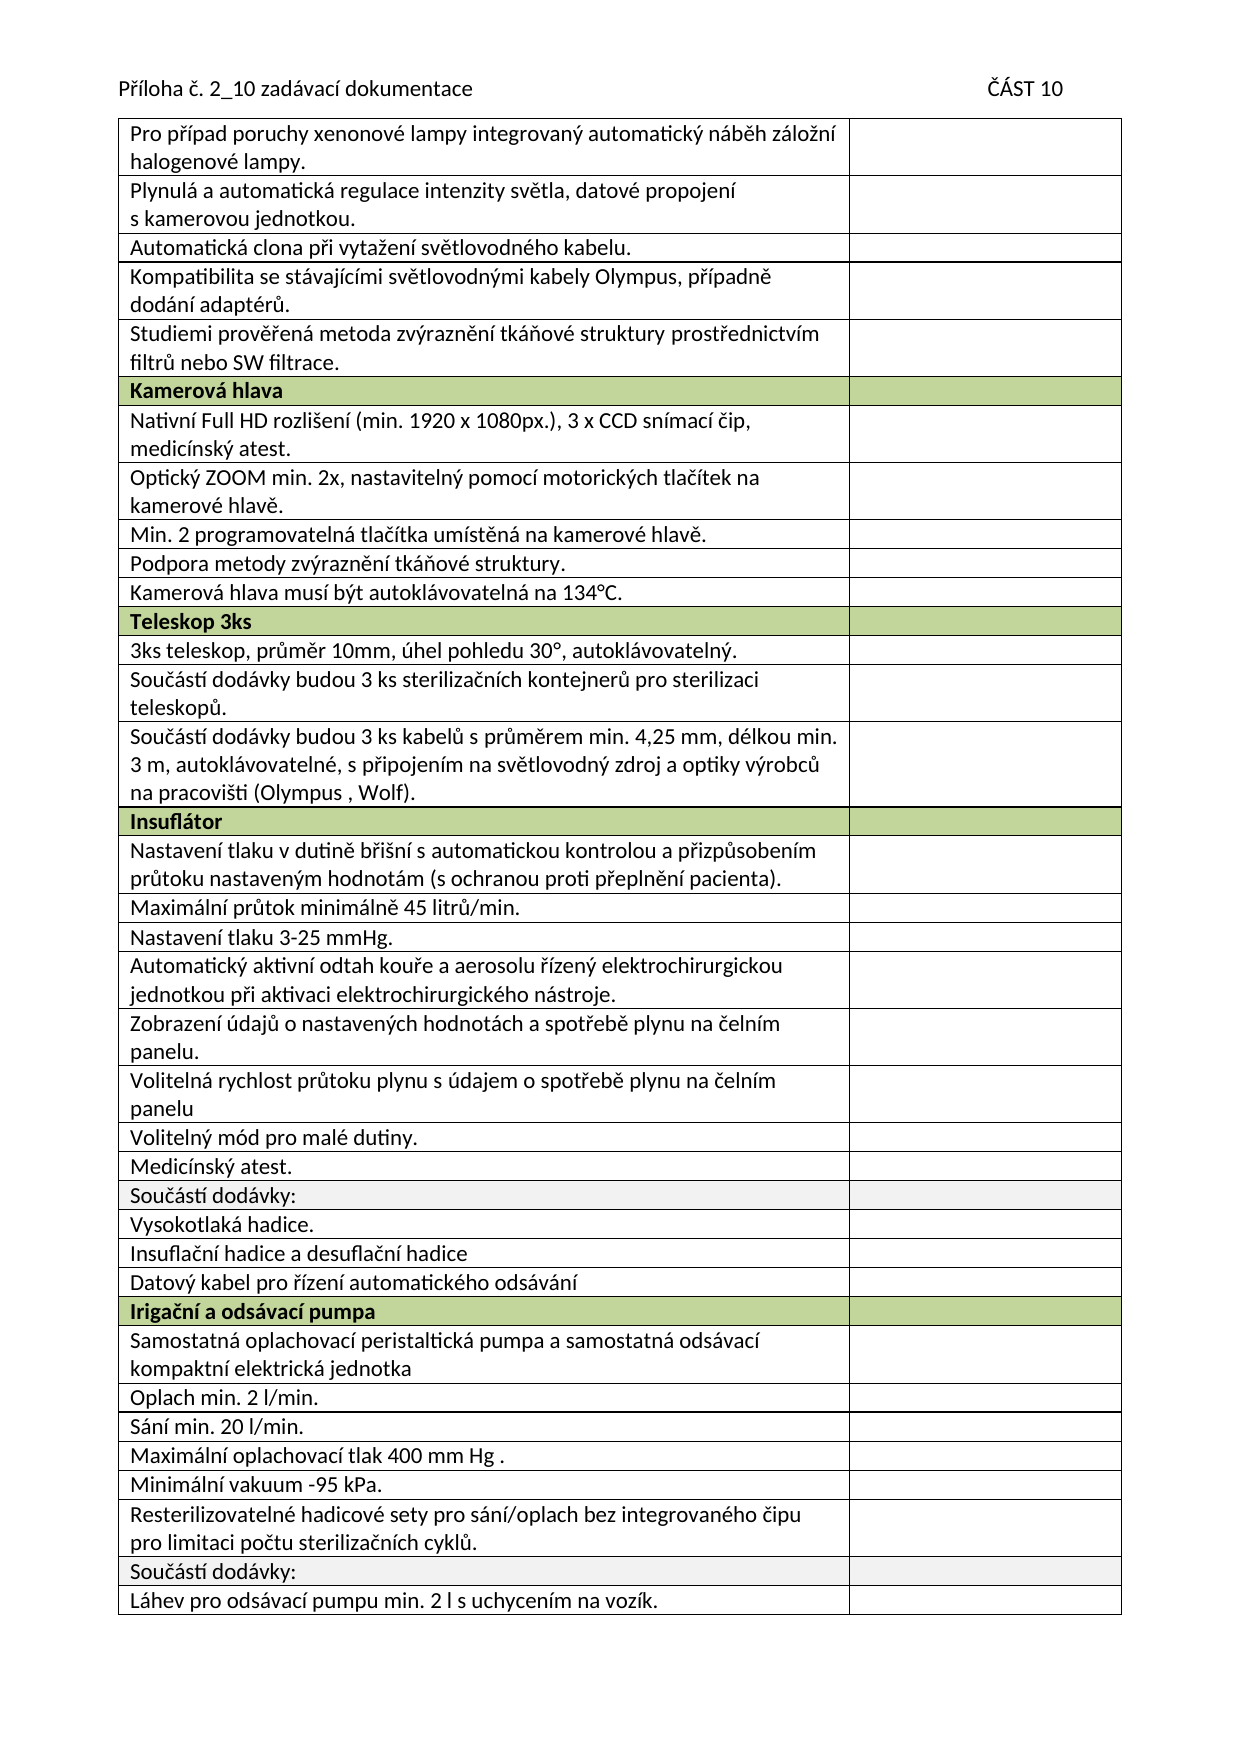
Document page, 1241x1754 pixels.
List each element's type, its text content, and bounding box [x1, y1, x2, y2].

table_cell [850, 1557, 1121, 1585]
table_cell Zobrazení údajů o nastavených hodnotách a spotřebě plynu na čelním panelu. [119, 1009, 849, 1065]
table_cell Nativní Full HD rozlišení (min. 1920 x 1080px.), 3 x CCD snímací čip, medicínský atest. [119, 406, 849, 462]
table_cell [850, 263, 1121, 318]
table_cell [850, 836, 1121, 892]
table_cell Insuflátor [119, 808, 849, 835]
table_cell [850, 1442, 1121, 1469]
table_cell [850, 463, 1121, 519]
table_cell Resterilizovatelné hadicové sety pro sání/oplach bez integrovaného čipu pro limitaci počtu sterilizačních cyklů. [119, 1500, 849, 1556]
table_cell [850, 952, 1121, 1008]
table_cell [850, 1066, 1121, 1122]
table_cell Optický ZOOM min. 2x, nastavitelný pomocí motorických tlačítek na kamerové hlavě. [119, 463, 849, 519]
table_cell Samostatná oplachovací peristaltická pumpa a samostatná odsávací kompaktní elektrická jednotka [119, 1326, 849, 1382]
table_cell [850, 1181, 1121, 1209]
table_cell Automatická clona při vytažení světlovodného kabelu. [119, 234, 849, 261]
table_cell [850, 722, 1121, 806]
table_cell Nastavení tlaku 3-25 mmHg. [119, 923, 849, 951]
table_cell Nastavení tlaku v dutině břišní s automatickou kontrolou a přizpůsobením průtoku nastaveným hodnotám (s ochranou proti přeplnění pacienta). [119, 836, 849, 892]
table_cell Podpora metody zvýraznění tkáňové struktury. [119, 549, 849, 577]
table_cell [850, 320, 1121, 376]
table_cell Maximální průtok minimálně 45 litrů/min. [119, 894, 849, 922]
table_cell [850, 1268, 1121, 1296]
table_cell Medicínský atest. [119, 1152, 849, 1180]
table_cell [850, 119, 1121, 175]
table_cell [850, 1586, 1121, 1614]
table_cell Datový kabel pro řízení automatického odsávání [119, 1268, 849, 1296]
table_cell [850, 377, 1121, 405]
table_cell Oplach min. 2 l/min. [119, 1384, 849, 1411]
table_cell Pro případ poruchy xenonové lampy integrovaný automatický náběh záložní halogenové lampy. [119, 119, 849, 175]
table_cell [850, 406, 1121, 462]
table_cell Minimální vakuum -95 kPa. [119, 1471, 849, 1499]
table_cell Volitelný mód pro malé dutiny. [119, 1123, 849, 1151]
table_cell Součástí dodávky budou 3 ks sterilizačních kontejnerů pro sterilizaci teleskopů. [119, 665, 849, 721]
table_cell Součástí dodávky: [119, 1557, 849, 1585]
table_cell Součástí dodávky: [119, 1181, 849, 1209]
table_cell [850, 1210, 1121, 1238]
table_cell Maximální oplachovací tlak 400 mm Hg . [119, 1442, 849, 1469]
table_cell [850, 549, 1121, 577]
table_cell [850, 1123, 1121, 1151]
table_cell [850, 1413, 1121, 1441]
table_cell Kamerová hlava musí být autoklávovatelná na 134°C. [119, 578, 849, 606]
table_cell [850, 808, 1121, 835]
table_cell Sání min. 20 l/min. [119, 1413, 849, 1441]
table_cell Studiemi prověřená metoda zvýraznění tkáňové struktury prostřednictvím filtrů nebo SW filtrace. [119, 320, 849, 376]
table_cell Vysokotlaká hadice. [119, 1210, 849, 1238]
table_cell Insuflační hadice a desuflační hadice [119, 1239, 849, 1267]
table_cell Teleskop 3ks [119, 607, 849, 635]
table_cell [850, 607, 1121, 635]
table_cell [850, 234, 1121, 261]
table_cell Plynulá a automatická regulace intenzity světla, datové propojení s kamerovou jednotkou. [119, 176, 849, 232]
table_cell Automatický aktivní odtah kouře a aerosolu řízený elektrochirurgickou jednotkou při aktivaci elektrochirurgického nástroje. [119, 952, 849, 1008]
table_cell [850, 1326, 1121, 1382]
table_cell [850, 1384, 1121, 1411]
table_cell Součástí dodávky budou 3 ks kabelů s průměrem min. 4,25 mm, délkou min. 3 m, autoklávovatelné, s připojením na světlovodný zdroj a optiky výrobců na pracovišti (Olympus , Wolf). [119, 722, 849, 806]
table_cell [850, 1471, 1121, 1499]
table_cell [850, 1239, 1121, 1267]
table_cell [850, 520, 1121, 548]
table_cell Kamerová hlava [119, 377, 849, 405]
table_cell [850, 578, 1121, 606]
table_cell [850, 1152, 1121, 1180]
table_cell Volitelná rychlost průtoku plynu s údajem o spotřebě plynu na čelním panelu [119, 1066, 849, 1122]
table_cell [850, 665, 1121, 721]
table_cell [850, 1297, 1121, 1325]
table_cell 3ks teleskop, průměr 10mm, úhel pohledu 30°, autoklávovatelný. [119, 636, 849, 664]
table_cell Min. 2 programovatelná tlačítka umístěná na kamerové hlavě. [119, 520, 849, 548]
table_cell [850, 894, 1121, 922]
table_cell [850, 923, 1121, 951]
table_cell [850, 1009, 1121, 1065]
table_cell [850, 636, 1121, 664]
table_cell Láhev pro odsávací pumpu min. 2 l s uchycením na vozík. [119, 1586, 849, 1614]
table_cell Kompatibilita se stávajícími světlovodnými kabely Olympus, případně dodání adaptérů. [119, 263, 849, 318]
table_cell [850, 176, 1121, 232]
table_cell [850, 1500, 1121, 1556]
table_cell Irigační a odsávací pumpa [119, 1297, 849, 1325]
